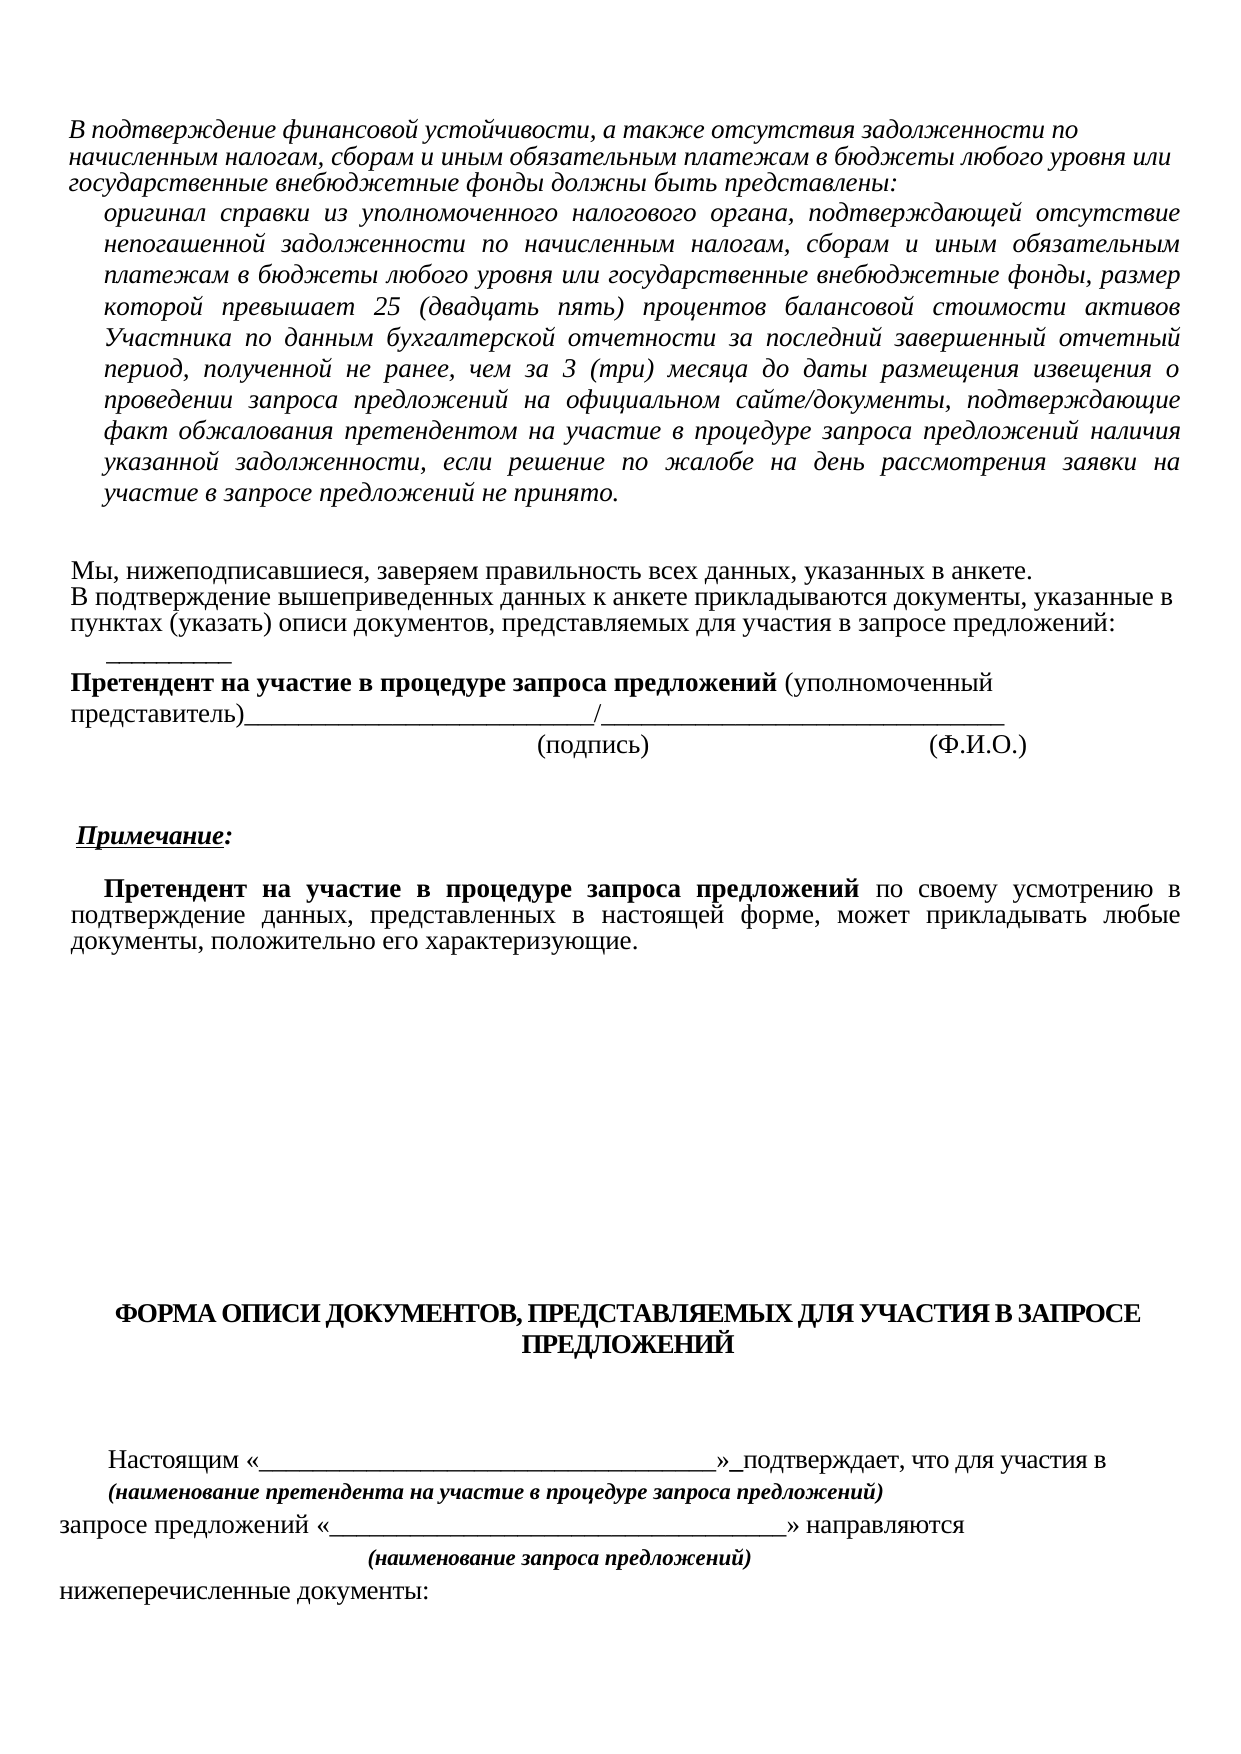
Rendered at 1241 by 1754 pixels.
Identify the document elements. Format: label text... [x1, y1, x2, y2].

text (подпись) (Ф.И.О.) [70, 728, 1181, 759]
text нижеперечисленные документы: [59, 1574, 1181, 1605]
text В подтверждение вышеприведенных данных к анкете прикладываются документы, указанные в пунктах (указать) описи документов, представляемых для участия в запросе предложений: [70, 585, 1181, 637]
text Настоящим «__________________________________» подтверждает, что для участия в (наименование претендента на участие в процедуре запроса предложений) [108, 1443, 1181, 1504]
list оригинал справки из уполномоченного налогового органа, подтверждающей отсутствие непогашенной задолженности по начисленным налогам, сборам и иным обязательным платежам в бюджеты любого уровня или государственные внебюджетные фонды, размер которой превышает 25 (двадцать пять) процентов балансовой стоимости активов Участника по данным бухгалтерской отчетности за последний завершенный отчетный период, полученной не ранее, чем за 3 (три) месяца до даты размещения извещения о проведении запроса предложений на официальном сайте/документы, подтверждающие факт обжалования претендентом на участие в процедуре запроса предложений наличия указанной задолженности, если решение по жалобе на день рассмотрения заявки на участие в запросе предложений не принято. [103, 196, 1181, 508]
text В подтверждение финансовой устойчивости, а также отсутствия задолженности по начисленным налогам, сборам и иным обязательным платежам в бюджеты любого уровня или государственные внебюджетные фонды должны быть представлены: [68, 118, 1181, 196]
text Претендент на участие в процедуре запроса предложений по своему усмотрению в подтверждение данных, представленных в настоящей форме, может прикладывать любые документы, положительно его характеризующие. [71, 877, 1181, 954]
text Примечание: [76, 819, 1181, 851]
text запросе предложений «__________________________________» направляются [59, 1508, 1181, 1539]
text Мы, нижеподписавшиеся, заверяем правильность всех данных, указанных в анкете. [71, 559, 1181, 585]
text Претендент на участие в процедуре запроса предложений (уполномоченный представитель)__________________________/______________________________ [70, 666, 1181, 728]
text ФОРМА ОПИСИ ДОКУМЕНТОВ, ПРЕДСТАВЛЯЕМЫХ ДЛЯ УЧАСТИЯ В ЗАПРОСЕ ПРЕДЛОЖЕНИЙ [75, 1297, 1181, 1359]
text (наименование запроса предложений) [59, 1544, 1181, 1570]
